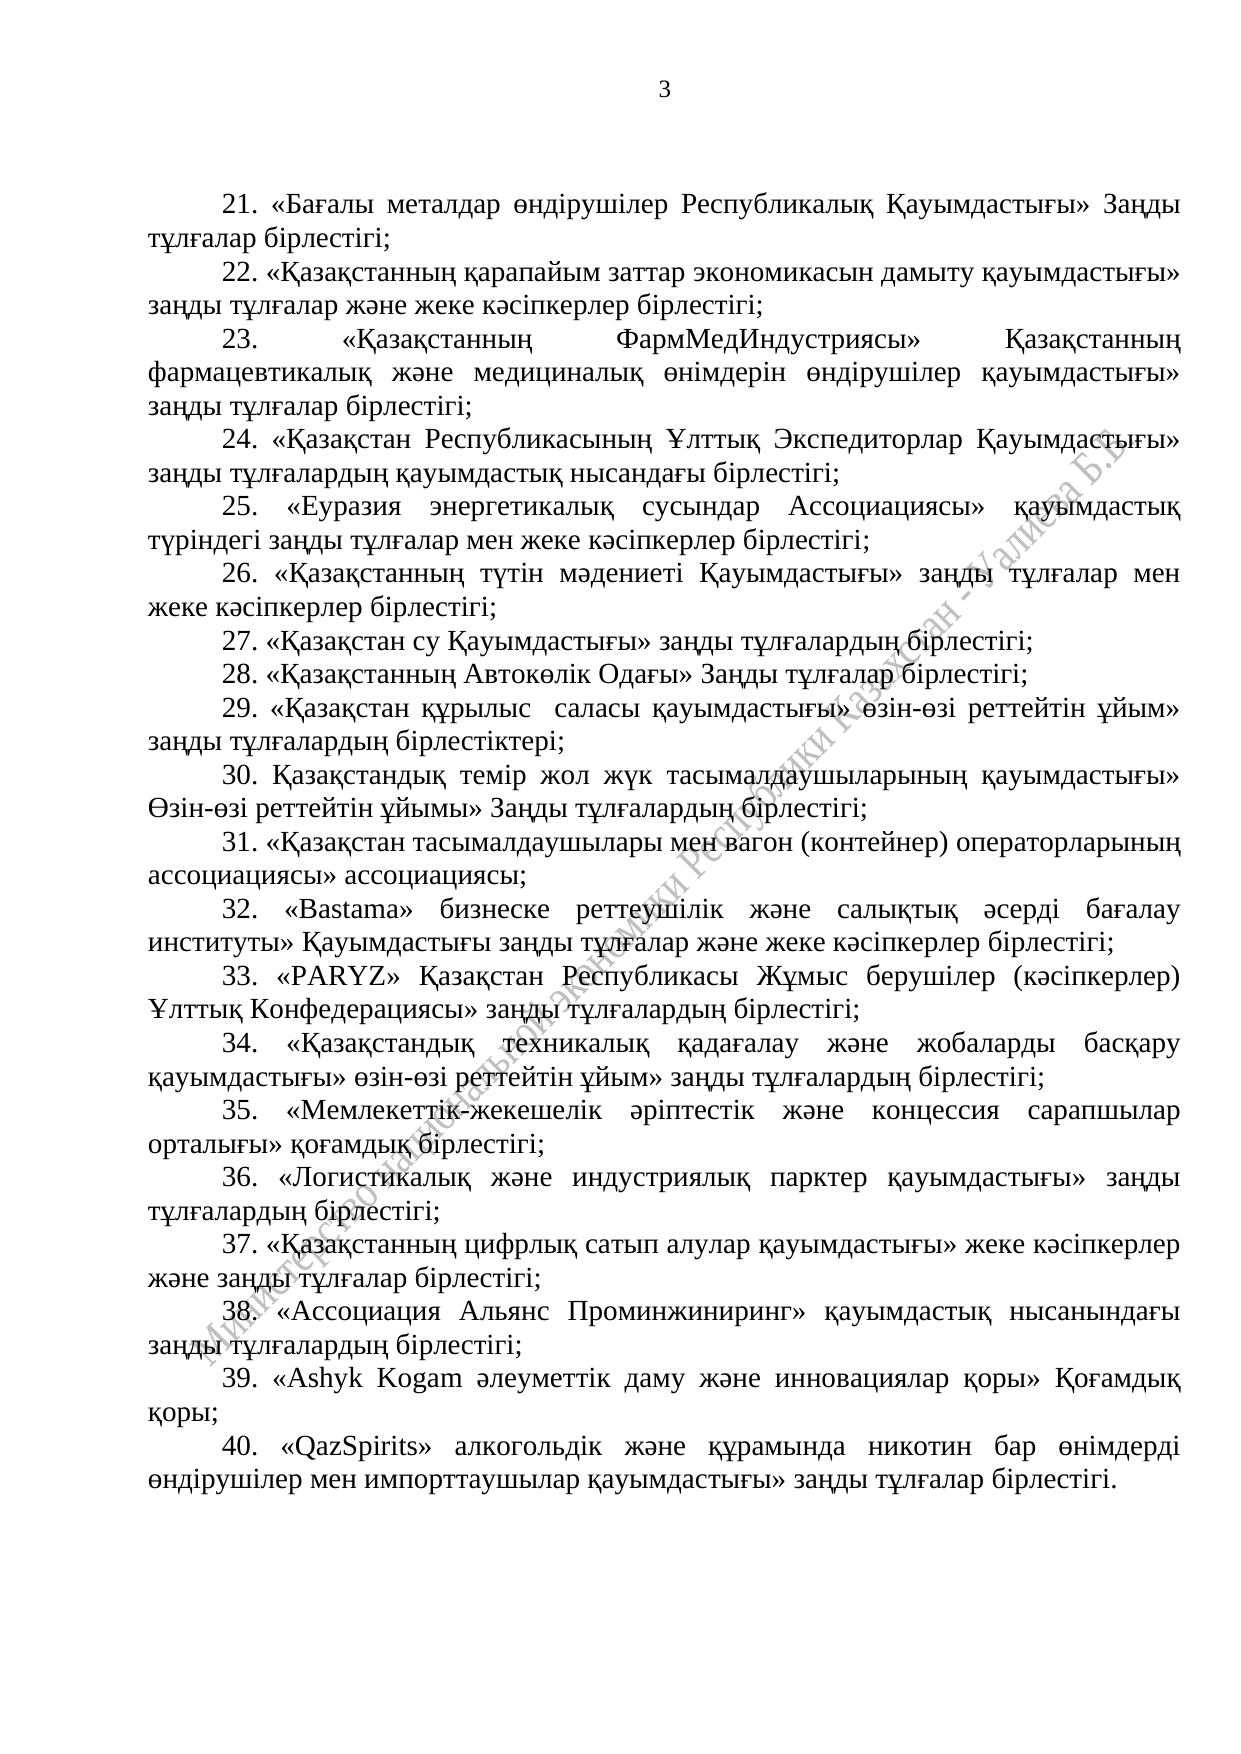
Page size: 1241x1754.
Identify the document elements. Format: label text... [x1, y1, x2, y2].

text 34. «Қазақстандық техникалық қадағалау және жобаларды басқару қауымдастығы» өзін-өзі реттейтін ұйым» заңды тұлғалардың бірлестігі; [148, 1025, 1181, 1092]
text 26. «Қазақстанның түтін мәдениеті Қауымдастығы» заңды тұлғалар мен жеке кәсіпкерлер бірлестігі; [148, 556, 1181, 623]
text 28. «Қазақстанның Автокөлік Одағы» Заңды тұлғалар бірлестігі; [148, 656, 1181, 690]
text 38. «Ассоциация Альянс Проминжиниринг» қауымдастық нысанындағы заңды тұлғалардың бірлестігі; [148, 1293, 1181, 1361]
text 21. «Бағалы металдар өндірушілер Республикалық Қауымдастығы» Заңды тұлғалар бірлестігі; [148, 187, 1181, 254]
text 29. «Қазақстан құрылыс саласы қауымдастығы» өзін-өзі реттейтін ұйым» заңды тұлғалардың бірлестіктері; [148, 690, 1181, 757]
text 23. «Қазақстанның ФармМедИндустриясы» Қазақстанның фармацевтикалық және медициналық өнімдерін өндірушілер қауымдастығы» заңды тұлғалар бірлестігі; [148, 321, 1181, 421]
text 36. «Логистикалық және индустриялық парктер қауымдастығы» заңды тұлғалардың бірлестігі; [148, 1159, 1181, 1226]
text 22. «Қазақстанның қарапайым заттар экономикасын дамыту қауымдастығы» заңды тұлғалар және жеке кәсіпкерлер бірлестігі; [148, 254, 1181, 321]
text 39. «Ashyk Kogam әлеуметтік даму және инновациялар қоры» Қоғамдық қоры; [148, 1361, 1181, 1428]
text 35. «Мемлекеттік-жекешелік әріптестік және концессия сарапшылар орталығы» қоғамдық бірлестігі; [148, 1092, 1181, 1159]
text 24. «Қазақстан Республикасының Ұлттық Экспедиторлар Қауымдастығы» заңды тұлғалардың қауымдастық нысандағы бірлестігі; [148, 421, 1181, 488]
text 32. «Bastama» бизнеске реттеушілік және салықтық әсерді бағалау институты» Қауымдастығы заңды тұлғалар және жеке кәсіпкерлер бірлестігі; [148, 891, 1181, 958]
text 33. «PARYZ» Қазақстан Республикасы Жұмыс берушілер (кәсіпкерлер) Ұлттық Конфедерациясы» заңды тұлғалардың бірлестігі; [148, 958, 1181, 1025]
text 25. «Еуразия энергетикалық сусындар Ассоциациясы» қауымдастық түріндегі заңды тұлғалар мен жеке кәсіпкерлер бірлестігі; [148, 488, 1181, 556]
text 37. «Қазақстанның цифрлық сатып алулар қауымдастығы» жеке кәсіпкерлер және заңды тұлғалар бірлестігі; [148, 1226, 1181, 1293]
text 31. «Қазақстан тасымалдаушылары мен вагон (контейнер) операторларының ассоциациясы» ассоциациясы; [148, 824, 1181, 891]
text 27. «Қазақстан су Қауымдастығы» заңды тұлғалардың бірлестігі; [148, 623, 1181, 656]
text 40. «QazSpirits» алкогольдік және құрамында никотин бар өнімдерді өндірушілер мен импорттаушылар қауымдастығы» заңды тұлғалар бірлестігі. [148, 1428, 1181, 1495]
text 30. Қазақстандық темір жол жүк тасымалдаушыларының қауымдастығы» Өзін-өзі реттейтін ұйымы» Заңды тұлғалардың бірлестігі; [148, 757, 1181, 824]
